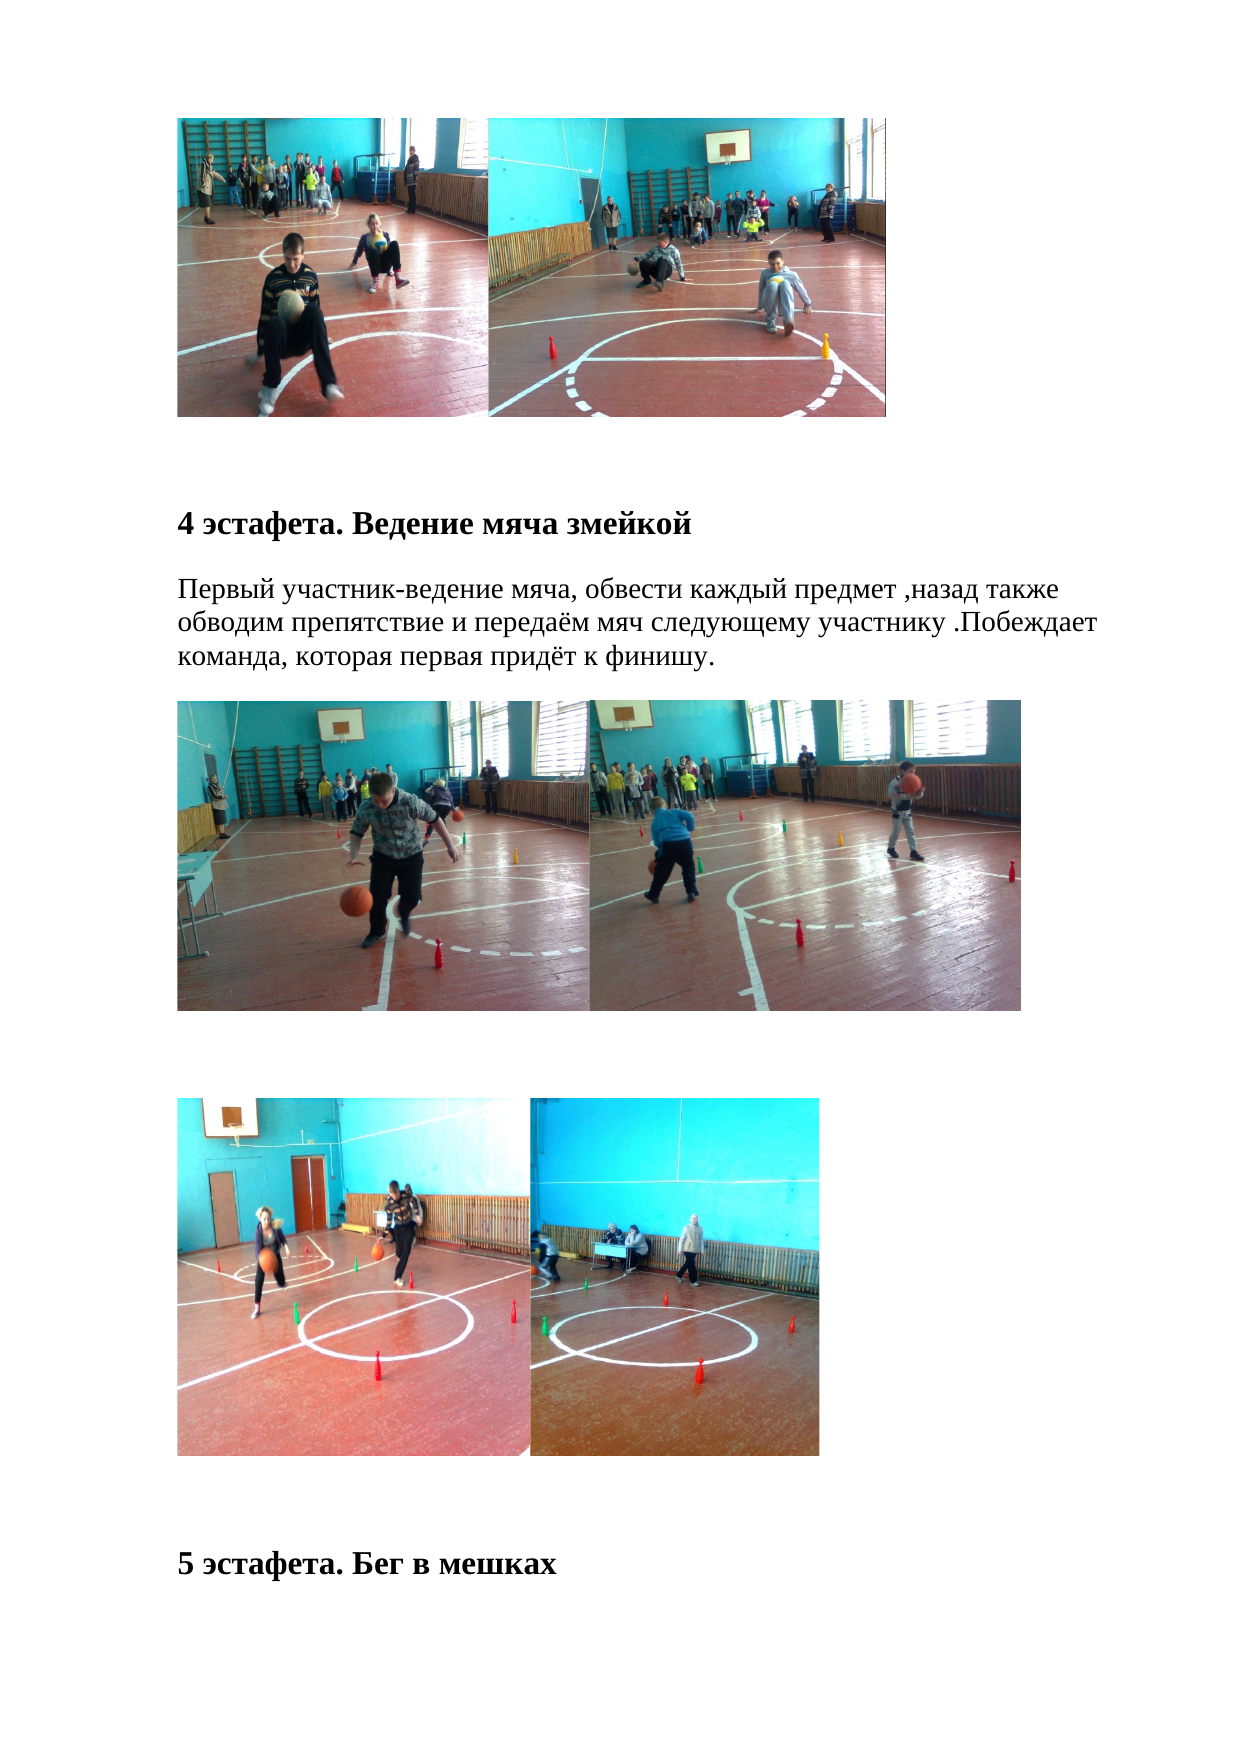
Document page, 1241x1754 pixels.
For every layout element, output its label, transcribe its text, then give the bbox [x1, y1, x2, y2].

text Первый участник-ведение мяча, обвести каждый предмет ,назад также обводим препятствие и передаём мяч следующему участнику .Побеждает команда, которая первая придёт к финишу. [177, 571, 1152, 671]
text 4 эстафета. Ведение мяча змейкой [177, 503, 1152, 542]
picture [177, 118, 886, 417]
text 5 эстафета. Бег в мешках [177, 1543, 1152, 1581]
picture [177, 700, 1021, 1011]
picture [177, 1098, 820, 1456]
